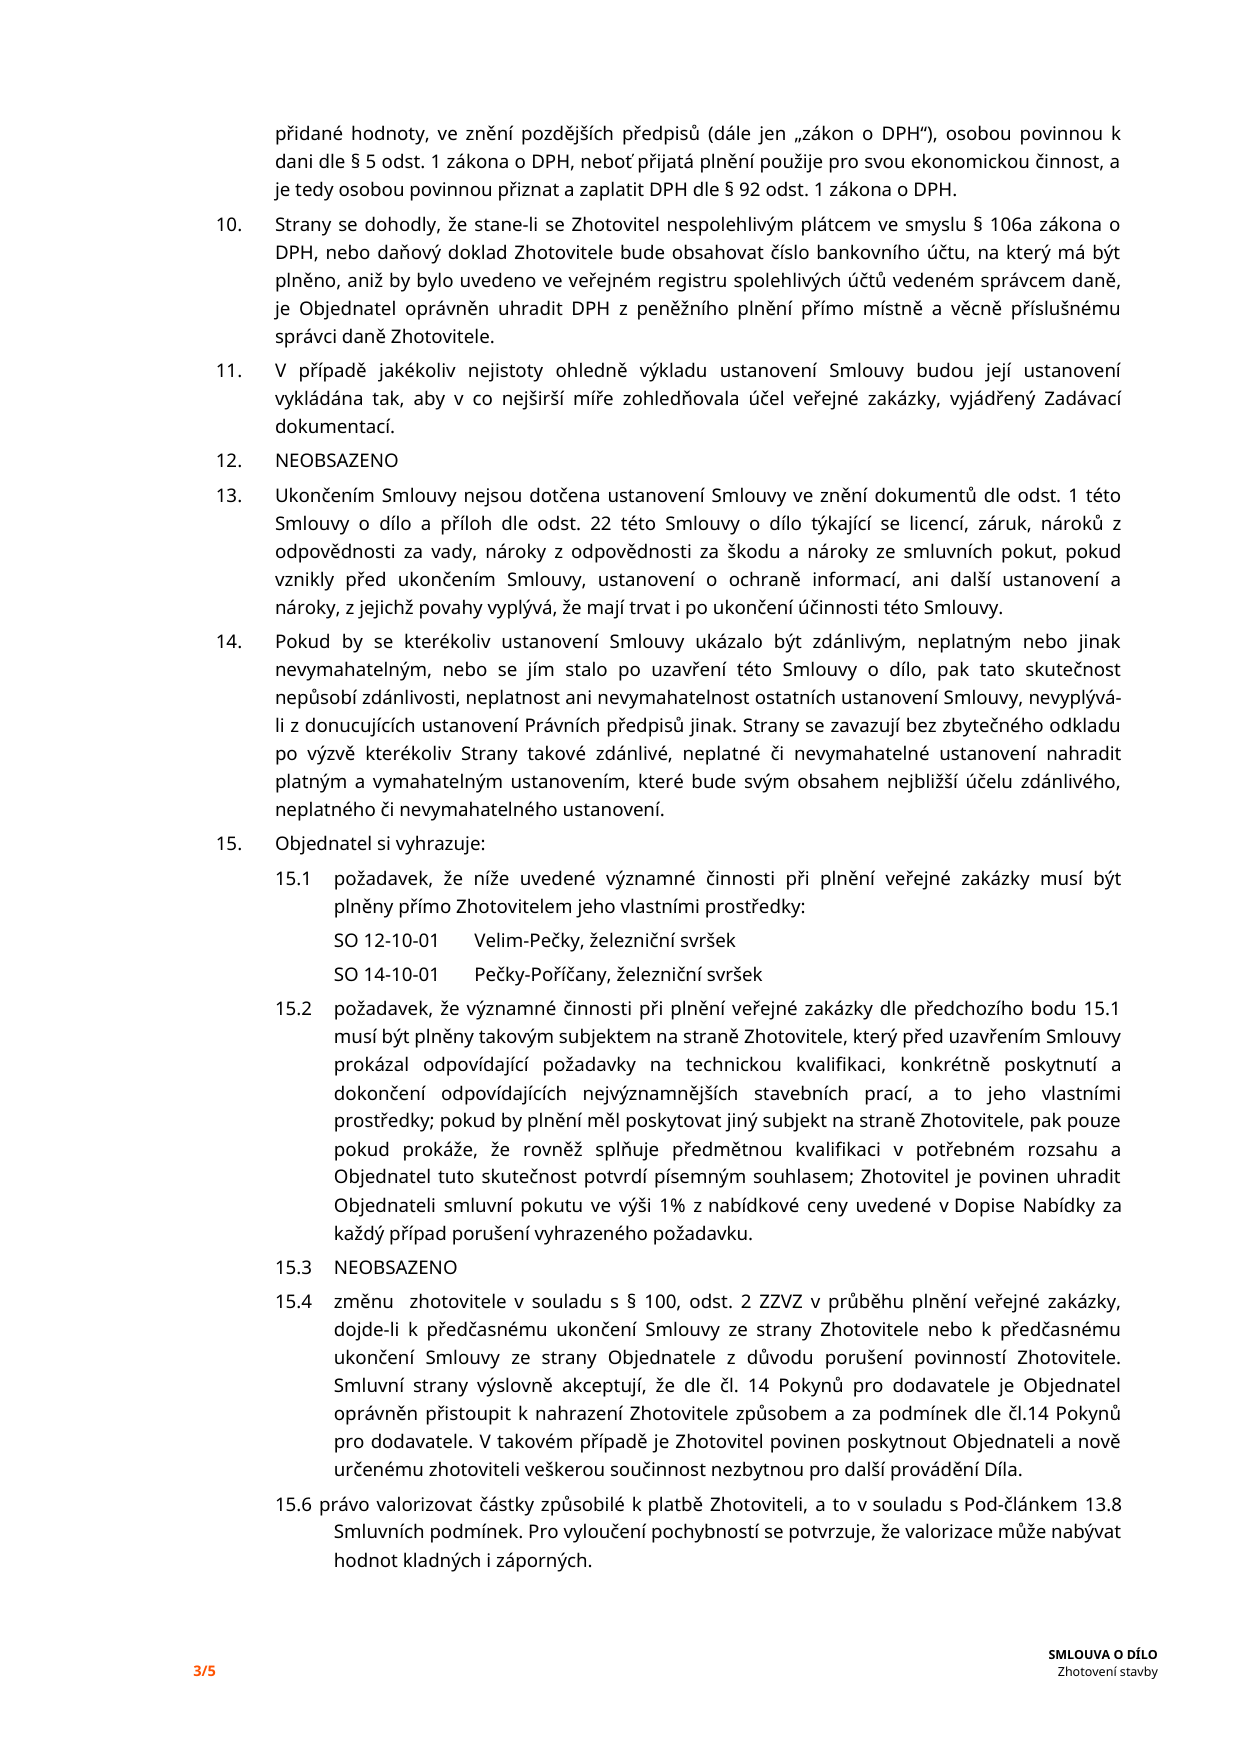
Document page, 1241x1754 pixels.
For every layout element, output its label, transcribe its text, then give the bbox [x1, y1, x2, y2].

list změnu zhotovitele v souladu s § 100, odst. 2 ZZVZ v průběhu plnění veřejné zakázky, dojde-li k předčasnému ukončení Smlouvy ze strany Zhotovitele nebo k předčasnému ukončení Smlouvy ze strany Objednatele z důvodu porušení povinností Zhotovitele. Smluvní strany výslovně akceptují, že dle čl. 14 Pokynů pro dodavatele je Objednatel oprávněn přistoupit k nahrazení Zhotovitele způsobem a za podmínek dle čl.14 Pokynů pro dodavatele. V takovém případě je Zhotovitel povinen poskytnout Objednateli a nově určenému zhotoviteli veškerou součinnost nezbytnou pro další provádění Díla. [275, 1288, 1122, 1482]
list Ukončením Smlouvy nejsou dotčena ustanovení Smlouvy ve znění dokumentů dle odst. 1 této Smlouvy o dílo a příloh dle odst. 22 této Smlouvy o dílo týkající se licencí, záruk, nároků z odpovědnosti za vady, nároky z odpovědnosti za škodu a nároky ze smluvních pokut, pokud vznikly před ukončením Smlouvy, ustanovení o ochraně informací, ani další ustanovení a nároky, z jejichž povahy vyplývá, že mají trvat i po ukončení účinnosti této Smlouvy. [216, 482, 1122, 619]
list NEOBSAZENO [216, 448, 1122, 473]
list požadavek, že významné činnosti při plnění veřejné zakázky dle předchozího bodu 15.1 musí být plněny takovým subjektem na straně Zhotovitele, který před uzavřením Smlouvy prokázal odpovídající požadavky na technickou kvalifikaci, konkrétně poskytnutí a dokončení odpovídajících nejvýznamnějších stavebních prací, a to jeho vlastními prostředky; pokud by plnění měl poskytovat jiný subjekt na straně Zhotovitele, pak pouze pokud prokáže, že rovněž splňuje předmětnou kvalifikaci v potřebném rozsahu a Objednatel tuto skutečnost potvrdí písemným souhlasem; Zhotovitel je povinen uhradit Objednateli smluvní pokutu ve výši 1% z nabídkové ceny uvedené v Dopise Nabídky za každý případ porušení vyhrazeného požadavku. [275, 996, 1122, 1245]
list požadavek, že níže uvedené významné činnosti při plnění veřejné zakázky musí být plněny přímo Zhotovitelem jeho vlastními prostředky: [275, 865, 1122, 918]
list SO 14-10-01 Pečky-Poříčany, železniční svršek [334, 961, 1122, 987]
list V případě jakékoliv nejistoty ohledně výkladu ustanovení Smlouvy budou její ustanovení vykládána tak, aby v co nejširší míře zohledňovala účel veřejné zakázky, vyjádřený Zadávací dokumentací. [216, 357, 1122, 439]
list NEOBSAZENO [275, 1254, 1122, 1280]
list Pokud by se kterékoliv ustanovení Smlouvy ukázalo být zdánlivým, neplatným nebo jinak nevymahatelným, nebo se jím stalo po uzavření této Smlouvy o dílo, pak tato skutečnost nepůsobí zdánlivosti, neplatnost ani nevymahatelnost ostatních ustanovení Smlouvy, nevyplývá-li z donucujících ustanovení Právních předpisů jinak. Strany se zavazují bez zbytečného odkladu po výzvě kterékoliv Strany takové zdánlivé, neplatné či nevymahatelné ustanovení nahradit platným a vymahatelným ustanovením, které bude svým obsahem nejbližší účelu zdánlivého, neplatného či nevymahatelného ustanovení. [216, 628, 1122, 822]
list 15.6 právo valorizovat částky způsobilé k platbě Zhotoviteli, a to v souladu s Pod-článkem 13.8 Smluvních podmínek. Pro vyloučení pochybností se potvrzuje, že valorizace může nabývat hodnot kladných i záporných. [275, 1491, 1122, 1572]
list SO 12-10-01 Velim-Pečky, železniční svršek [334, 927, 1122, 953]
list Objednatel si vyhrazuje: [216, 831, 1122, 856]
list Strany se dohodly, že stane-li se Zhotovitel nespolehlivým plátcem ve smyslu § 106a zákona o DPH, nebo daňový doklad Zhotovitele bude obsahovat číslo bankovního účtu, na který má být plněno, aniž by bylo uvedeno ve veřejném registru spolehlivých účtů vedeném správcem daně, je Objednatel oprávněn uhradit DPH z peněžního plnění přímo místně a věcně příslušnému správci daně Zhotovitele. [216, 211, 1122, 348]
